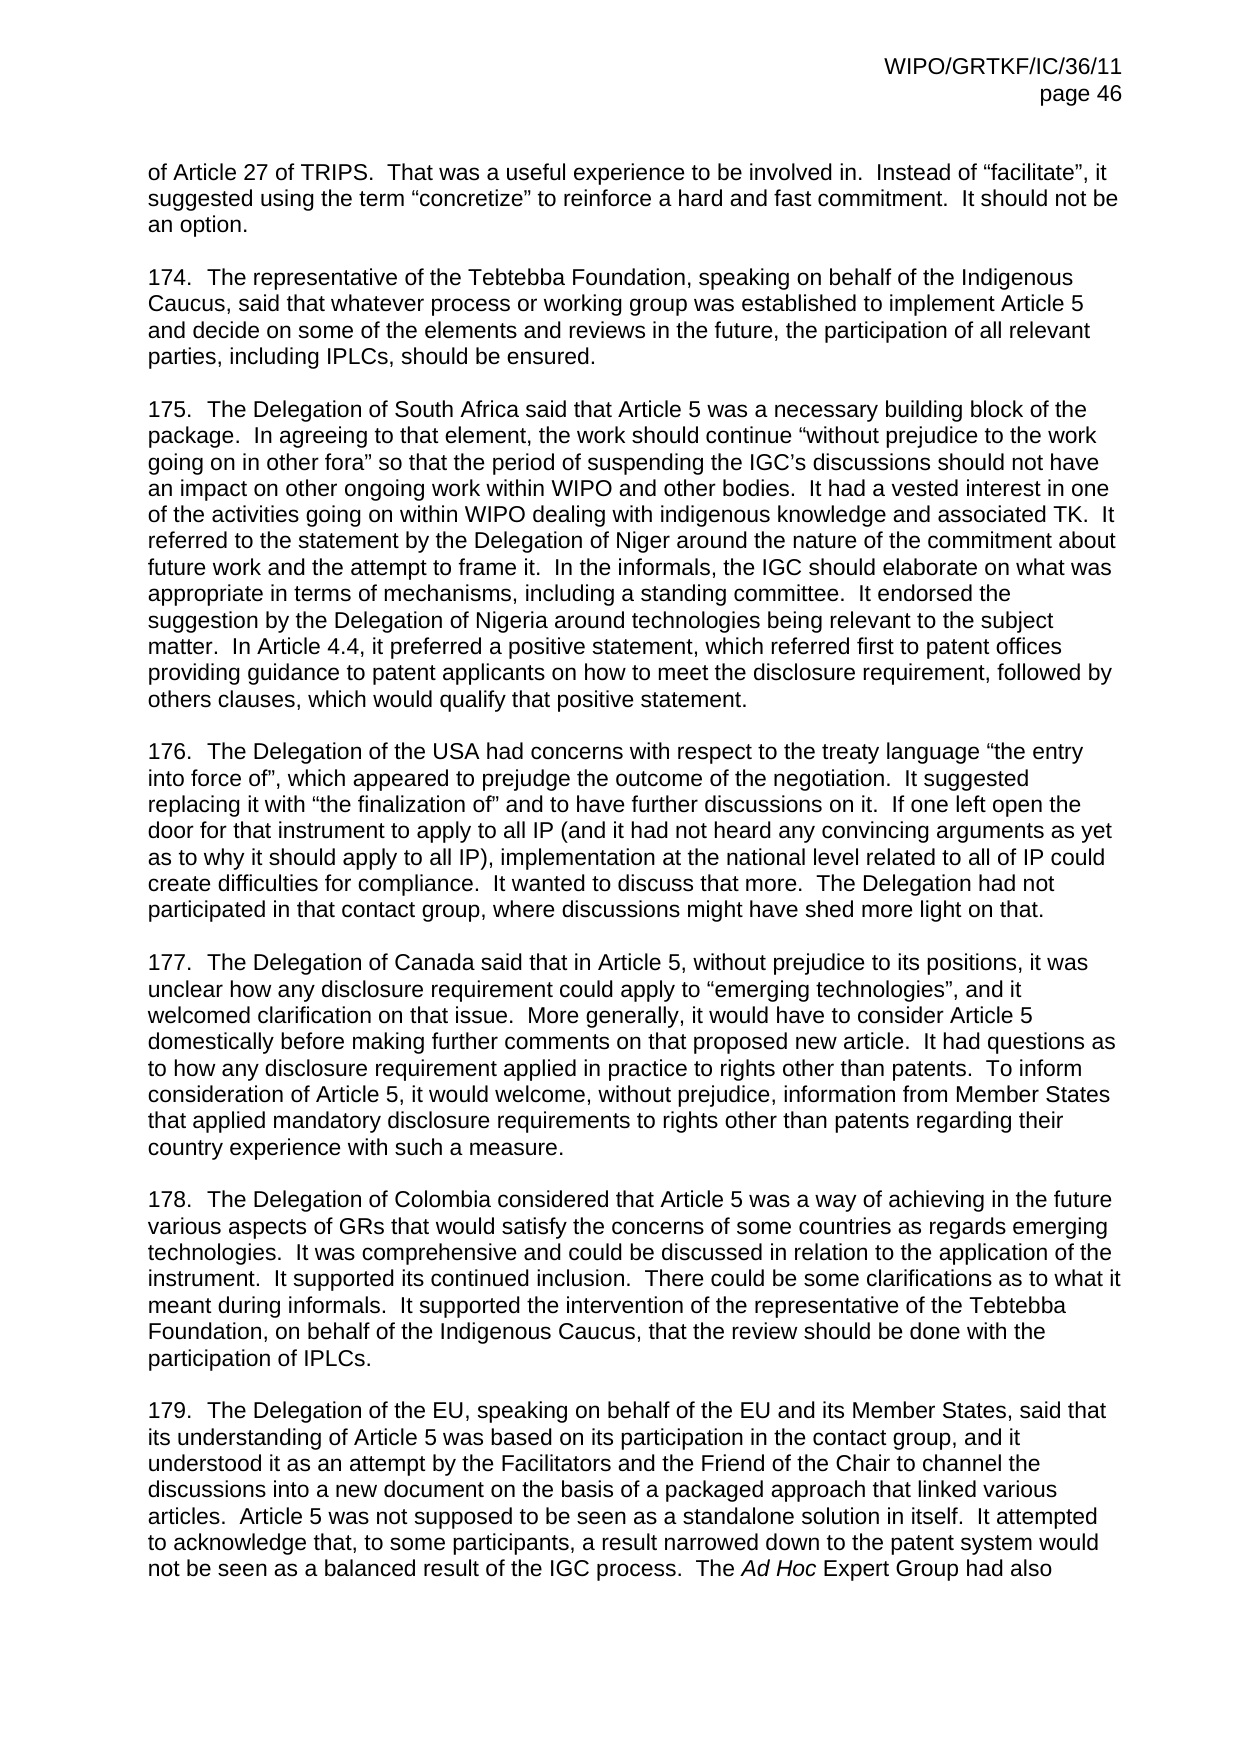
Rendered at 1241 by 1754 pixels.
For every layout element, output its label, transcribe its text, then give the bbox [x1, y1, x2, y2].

list The Delegation of South Africa said that Article 5 was a necessary building block of the package. In agreeing to that element, the work should continue “without prejudice to the work going on in other fora” so that the period of suspending the IGC’s discussions should not have an impact on other ongoing work within WIPO and other bodies. It had a vested interest in one of the activities going on within WIPO dealing with indigenous knowledge and associated TK. It referred to the statement by the Delegation of Niger around the nature of the commitment about future work and the attempt to frame it. In the informals, the IGC should elaborate on what was appropriate in terms of mechanisms, including a standing committee. It endorsed the suggestion by the Delegation of Nigeria around technologies being relevant to the subject matter. In Article 4.4, it preferred a positive statement, which referred first to patent offices providing guidance to patent applicants on how to meet the disclosure requirement, followed by others clauses, which would qualify that positive statement. [148, 396, 1122, 712]
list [148, 1397, 1122, 1582]
list The Delegation of Colombia considered that Article 5 was a way of achieving in the future various aspects of GRs that would satisfy the concerns of some countries as regards emerging technologies. It was comprehensive and could be discussed in relation to the application of the instrument. It supported its continued inclusion. There could be some clarifications as to what it meant during informals. It supported the intervention of the representative of the Tebtebba Foundation, on behalf of the Indigenous Caucus, that the review should be done with the participation of IPLCs. [148, 1186, 1122, 1371]
list The Delegation of Canada said that in Article 5, without prejudice to its positions, it was unclear how any disclosure requirement could apply to “emerging technologies”, and it welcomed clarification on that issue. More generally, it would have to consider Article 5 domestically before making further comments on that proposed new article. It had questions as to how any disclosure requirement applied in practice to rights other than patents. To inform consideration of Article 5, it would welcome, without prejudice, information from Member States that applied mandatory disclosure requirements to rights other than patents regarding their country experience with such a measure. [148, 949, 1122, 1160]
list The representative of the Tebtebba Foundation, speaking on behalf of the Indigenous Caucus, said that whatever process or working group was established to implement Article 5 and decide on some of the elements and reviews in the future, the participation of all relevant parties, including IPLCs, should be ensured. [148, 264, 1122, 369]
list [148, 158, 1122, 238]
list The Delegation of the USA had concerns with respect to the treaty language “the entry into force of”, which appeared to prejudge the outcome of the negotiation. It suggested replacing it with “the finalization of” and to have further discussions on it. If one left open the door for that instrument to apply to all IP (and it had not heard any convincing arguments as yet as to why it should apply to all IP), implementation at the national level related to all of IP could create difficulties for compliance. It wanted to discuss that more. The Delegation had not participated in that contact group, where discussions might have shed more light on that. [148, 738, 1122, 923]
